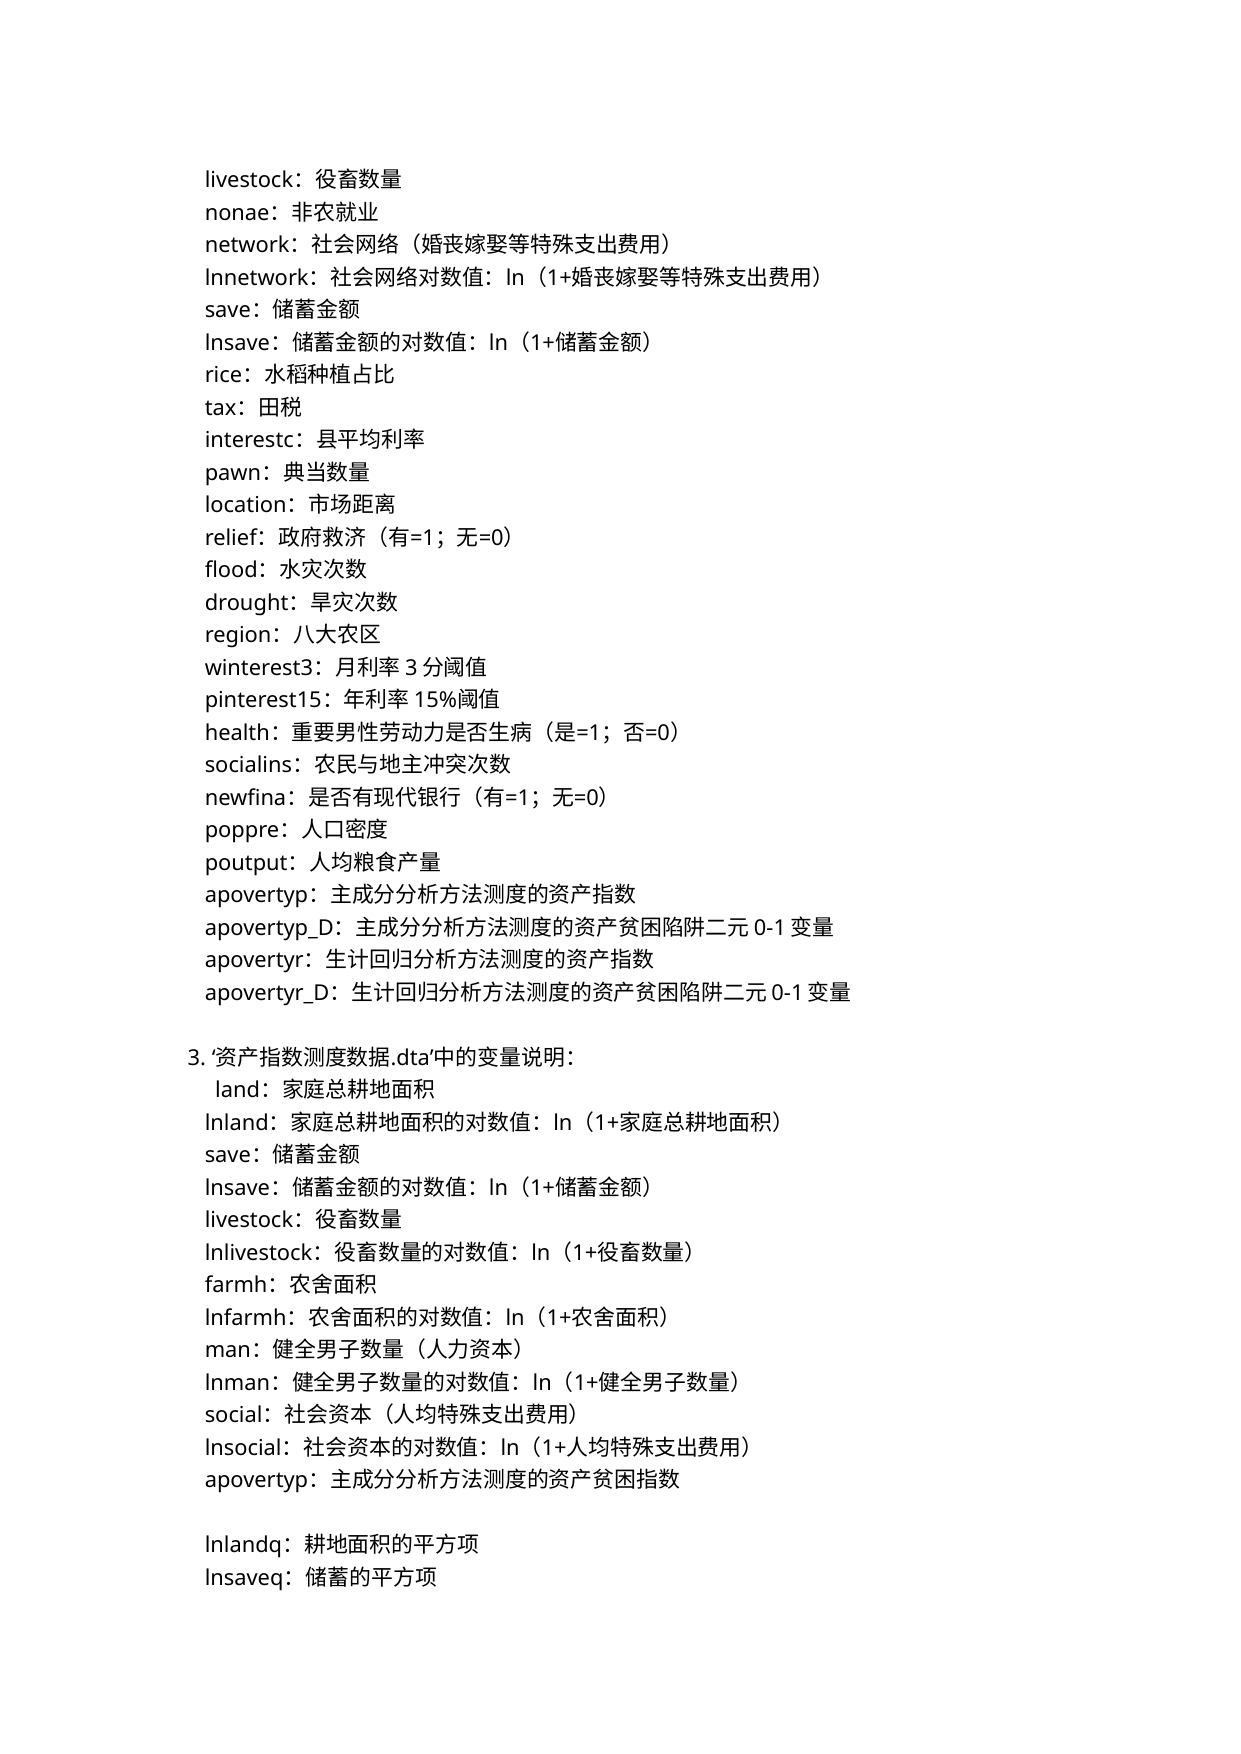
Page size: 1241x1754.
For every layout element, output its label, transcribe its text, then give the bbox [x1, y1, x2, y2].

text livestock：役畜数量 [187, 1202, 1053, 1234]
text region：八大农区 [187, 617, 1053, 649]
text lnlivestock：役畜数量的对数值：ln（1+役畜数量） [187, 1234, 1053, 1267]
text rice：水稻种植占比 [187, 357, 1053, 389]
text apovertyp：主成分分析方法测度的资产贫困指数 [187, 1462, 1053, 1494]
text pawn：典当数量 [187, 454, 1053, 487]
text lnsave：储蓄金额的对数值：ln（1+储蓄金额） [187, 1169, 1053, 1202]
text nonae：非农就业 [187, 194, 1053, 227]
text interestc：县平均利率 [187, 422, 1053, 454]
text apovertyr：生计回归分析方法测度的资产指数 [187, 942, 1053, 974]
text lnlandq：耕地面积的平方项 [187, 1527, 1053, 1559]
text farmh：农舍面积 [187, 1267, 1053, 1299]
text poutput：人均粮食产量 [187, 844, 1053, 877]
text network：社会网络（婚丧嫁娶等特殊支出费用） [187, 227, 1053, 259]
text location：市场距离 [187, 487, 1053, 519]
text lnnetwork：社会网络对数值：ln（1+婚丧嫁娶等特殊支出费用） [187, 259, 1053, 292]
text apovertyp_D：主成分分析方法测度的资产贫困陷阱二元0-1变量 [187, 909, 1053, 942]
text tax：田税 [187, 389, 1053, 422]
text lnsaveq：储蓄的平方项 [187, 1559, 1053, 1592]
text lnman：健全男子数量的对数值：ln（1+健全男子数量） [187, 1364, 1053, 1397]
text man：健全男子数量（人力资本） [187, 1332, 1053, 1364]
text lnland：家庭总耕地面积的对数值：ln（1+家庭总耕地面积） [187, 1104, 1053, 1137]
text livestock：役畜数量 [187, 162, 1053, 194]
text poppre：人口密度 [187, 812, 1053, 844]
text apovertyr_D：生计回归分析方法测度的资产贫困陷阱二元0-1变量 [187, 974, 1053, 1007]
text social：社会资本（人均特殊支出费用） [187, 1397, 1053, 1429]
text lnsocial：社会资本的对数值：ln（1+人均特殊支出费用） [187, 1429, 1053, 1462]
text pinterest15：年利率15%阈值 [187, 682, 1053, 714]
text flood：水灾次数 [187, 552, 1053, 584]
text relief：政府救济（有=1；无=0） [187, 519, 1053, 552]
text land：家庭总耕地面积 [187, 1072, 1053, 1104]
text health：重要男性劳动力是否生病（是=1；否=0） [187, 714, 1053, 747]
text drought：旱灾次数 [187, 584, 1053, 617]
text winterest3：月利率3分阈值 [187, 649, 1053, 682]
text save：储蓄金额 [187, 292, 1053, 324]
text save：储蓄金额 [187, 1137, 1053, 1169]
text lnfarmh：农舍面积的对数值：ln（1+农舍面积） [187, 1299, 1053, 1332]
list ‘资产指数测度数据.dta’中的变量说明： [187, 1039, 1053, 1072]
text lnsave：储蓄金额的对数值：ln（1+储蓄金额） [187, 324, 1053, 357]
text newfina：是否有现代银行（有=1；无=0） [187, 779, 1053, 812]
text socialins：农民与地主冲突次数 [187, 747, 1053, 779]
text apovertyp：主成分分析方法测度的资产指数 [187, 877, 1053, 909]
